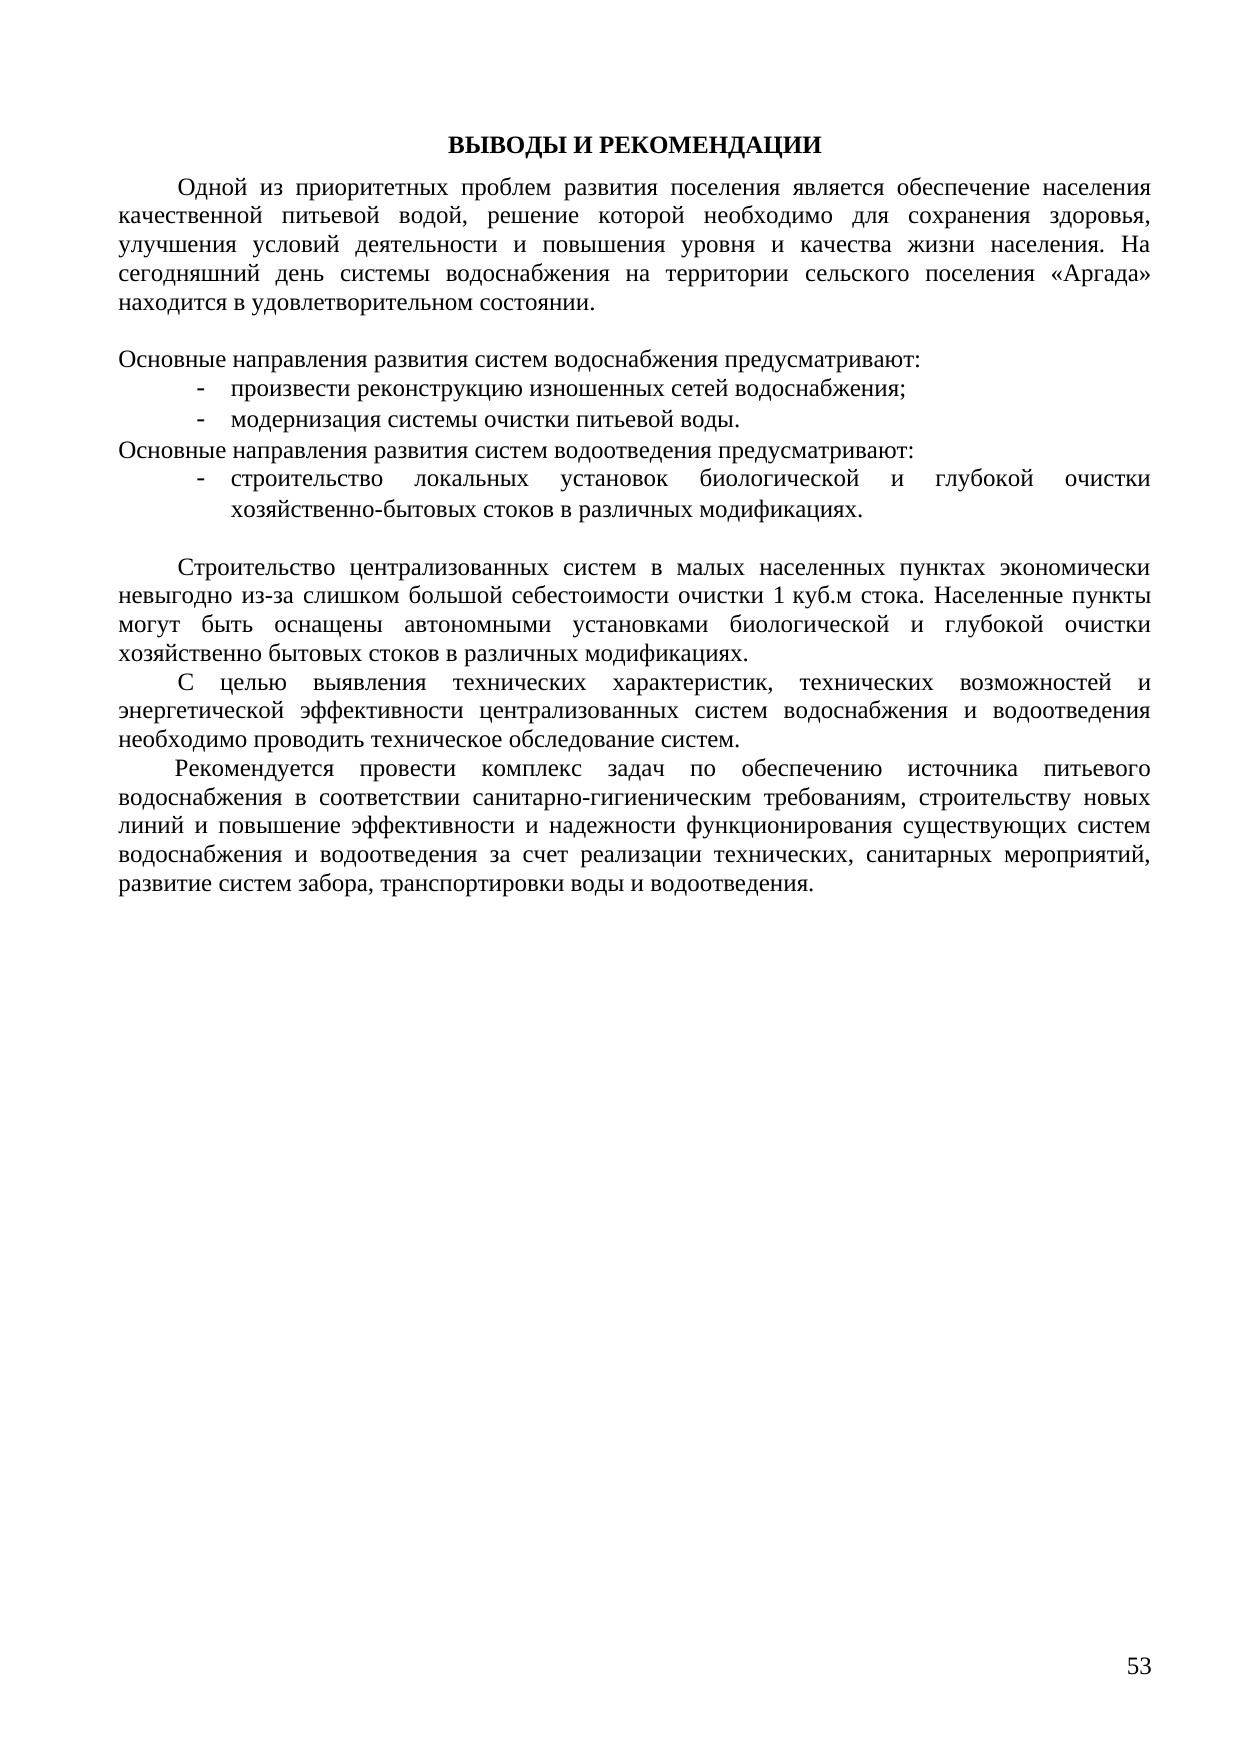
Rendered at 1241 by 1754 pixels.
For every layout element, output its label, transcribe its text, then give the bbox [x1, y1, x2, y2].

list строительство локальных установок биологической и глубокой очистки хозяйственно-бытовых стоков в различных модификациях. [193, 463, 1152, 523]
text Основные направления развития систем водоснабжения предусматривают: [118, 344, 1152, 373]
text С целью выявления технических характеристик, технических возможностей и энергетической эффективности централизованных систем водоснабжения и водоотведения необходимо проводить техническое обследование систем. [118, 667, 1152, 753]
text Одной из приоритетных проблем развития поселения является обеспечение населения качественной питьевой водой, решение которой необходимо для сохранения здоровья, улучшения условий деятельности и повышения уровня и качества жизни населения. На сегодняшний день системы водоснабжения на территории сельского поселения «Аргада» находится в удовлетворительном состоянии. [118, 172, 1152, 316]
list произвести реконструкцию изношенных сетей водоснабжения; [193, 373, 1152, 404]
text Основные направления развития систем водоотведения предусматривают: [118, 435, 1152, 463]
subtitle ВЫВОДЫ И РЕКОМЕНДАЦИИ [118, 131, 1152, 159]
text Строительство централизованных систем в малых населенных пунктах экономически невыгодно из-за слишком большой себестоимости очистки 1 куб.м стока. Населенные пункты могут быть оснащены автономными установками биологической и глубокой очистки хозяйственно бытовых стоков в различных модификациях. [118, 552, 1152, 667]
text Рекомендуется провести комплекс задач по обеспечению источника питьевого водоснабжения в соответствии санитарно-гигиеническим требованиям, строительству новых линий и повышение эффективности и надежности функционирования существующих систем водоснабжения и водоотведения за счет реализации технических, санитарных мероприятий, развитие систем забора, транспортировки воды и водоотведения. [118, 753, 1152, 897]
list модернизация системы очистки питьевой воды. [193, 404, 1152, 435]
